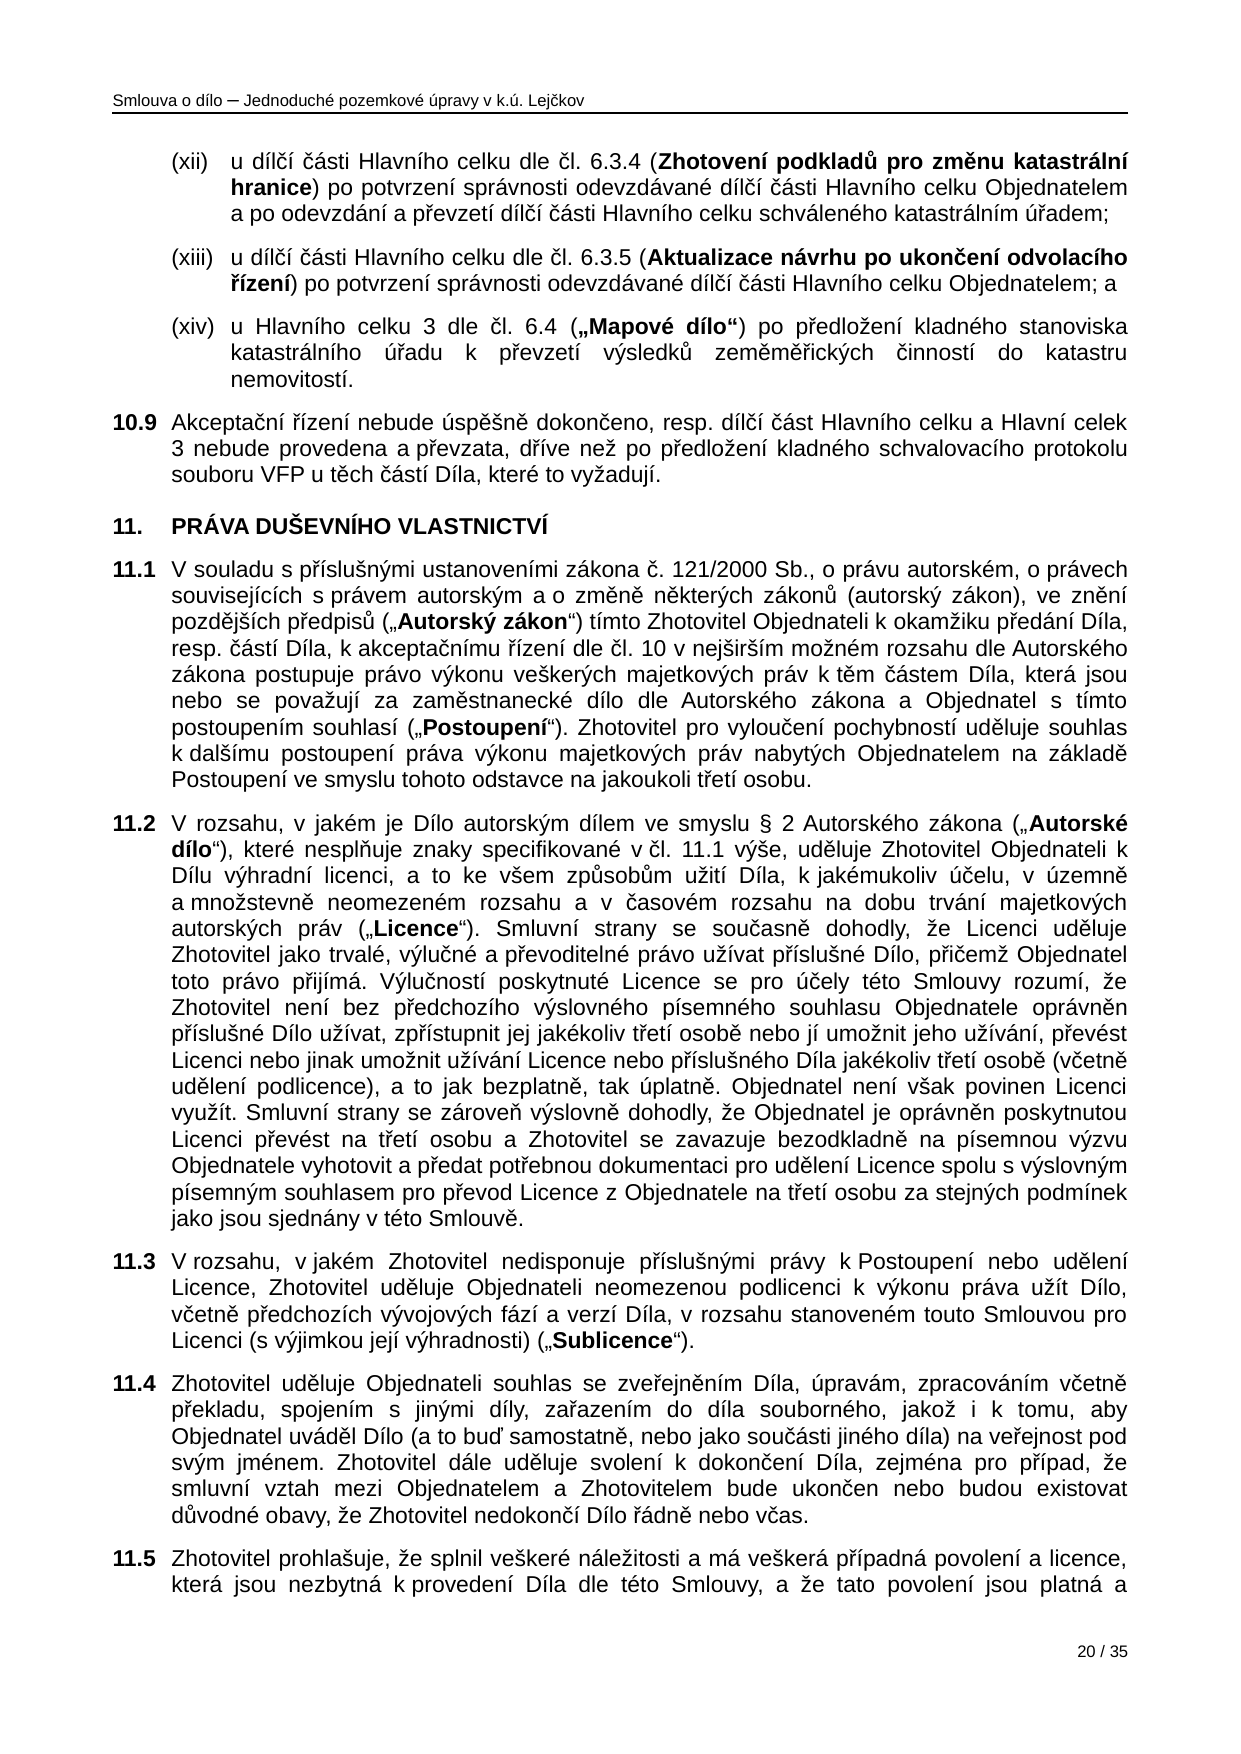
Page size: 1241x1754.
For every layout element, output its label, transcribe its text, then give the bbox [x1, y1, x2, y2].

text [112, 1545, 1128, 1597]
list u dílčí části Hlavního celku dle čl. 6.3.4 (Zhotovení podkladů pro změnu katastrální hranice) po potvrzení správnosti odevzdávané dílčí části Hlavního celku Objednatelem a po odevzdání a převzetí dílčí části Hlavního celku schváleného katastrálním úřadem; [171, 148, 1128, 227]
text Práva duševního vlastnictví [112, 513, 1128, 539]
text V souladu s příslušnými ustanoveními zákona č. 121/2000 Sb., o právu autorském, o právech souvisejících s právem autorským a o změně některých zákonů (autorský zákon), ve znění pozdějších předpisů („Autorský zákon“) tímto Zhotovitel Objednateli k okamžiku předání Díla, resp. částí Díla, k akceptačnímu řízení dle čl. 10 v nejširším možném rozsahu dle Autorského zákona postupuje právo výkonu veškerých majetkových práv k těm částem Díla, která jsou nebo se považují za zaměstnanecké dílo dle Autorského zákona a Objednatel s tímto postoupením souhlasí („Postoupení“). Zhotovitel pro vyloučení pochybností uděluje souhlas k dalšímu postoupení práva výkonu majetkových práv nabytých Objednatelem na základě Postoupení ve smyslu tohoto odstavce na jakoukoli třetí osobu. [112, 556, 1128, 793]
list u Hlavního celku 3 dle čl. 6.4 („Mapové dílo“) po předložení kladného stanoviska katastrálního úřadu k převzetí výsledků zeměměřických činností do katastru nemovitostí. [171, 313, 1128, 392]
text V rozsahu, v jakém je Dílo autorským dílem ve smyslu § 2 Autorského zákona („Autorské dílo“), které nesplňuje znaky specifikované v čl. 11.1 výše, uděluje Zhotovitel Objednateli k Dílu výhradní licenci, a to ke všem způsobům užití Díla, k jakémukoliv účelu, v územně a množstevně neomezeném rozsahu a v časovém rozsahu na dobu trvání majetkových autorských práv („Licence“). Smluvní strany se současně dohodly, že Licenci uděluje Zhotovitel jako trvalé, výlučné a převoditelné právo užívat příslušné Dílo, přičemž Objednatel toto právo přijímá. Výlučností poskytnuté Licence se pro účely této Smlouvy rozumí, že Zhotovitel není bez předchozího výslovného písemného souhlasu Objednatele oprávněn příslušné Dílo užívat, zpřístupnit jej jakékoliv třetí osobě nebo jí umožnit jeho užívání, převést Licenci nebo jinak umožnit užívání Licence nebo příslušného Díla jakékoliv třetí osobě (včetně udělení podlicence), a to jak bezplatně, tak úplatně. Objednatel není však povinen Licenci využít. Smluvní strany se zároveň výslovně dohodly, že Objednatel je oprávněn poskytnutou Licenci převést na třetí osobu a Zhotovitel se zavazuje bezodkladně na písemnou výzvu Objednatele vyhotovit a předat potřebnou dokumentaci pro udělení Licence spolu s výslovným písemným souhlasem pro převod Licence z Objednatele na třetí osobu za stejných podmínek jako jsou sjednány v této Smlouvě. [112, 809, 1128, 1231]
list u dílčí části Hlavního celku dle čl. 6.3.5 (Aktualizace návrhu po ukončení odvolacího řízení) po potvrzení správnosti odevzdávané dílčí části Hlavního celku Objednatelem; a [171, 243, 1128, 296]
text Zhotovitel uděluje Objednateli souhlas se zveřejněním Díla, úpravám, zpracováním včetně překladu, spojením s jinými díly, zařazením do díla souborného, jakož i k tomu, aby Objednatel uváděl Dílo (a to buď samostatně, nebo jako součásti jiného díla) na veřejnost pod svým jménem. Zhotovitel dále uděluje svolení k dokončení Díla, zejména pro případ, že smluvní vztah mezi Objednatelem a Zhotovitelem bude ukončen nebo budou existovat důvodné obavy, že Zhotovitel nedokončí Dílo řádně nebo včas. [112, 1370, 1128, 1528]
text V rozsahu, v jakém Zhotovitel nedisponuje příslušnými právy k Postoupení nebo udělení Licence, Zhotovitel uděluje Objednateli neomezenou podlicenci k výkonu práva užít Dílo, včetně předchozích vývojových fází a verzí Díla, v rozsahu stanoveném touto Smlouvou pro Licenci (s výjimkou její výhradnosti) („Sublicence“). [112, 1248, 1128, 1353]
text Akceptační řízení nebude úspěšně dokončeno, resp. dílčí část Hlavního celku a Hlavní celek 3 nebude provedena a převzata, dříve než po předložení kladného schvalovacího protokolu souboru VFP u těch částí Díla, které to vyžadují. [112, 408, 1128, 488]
